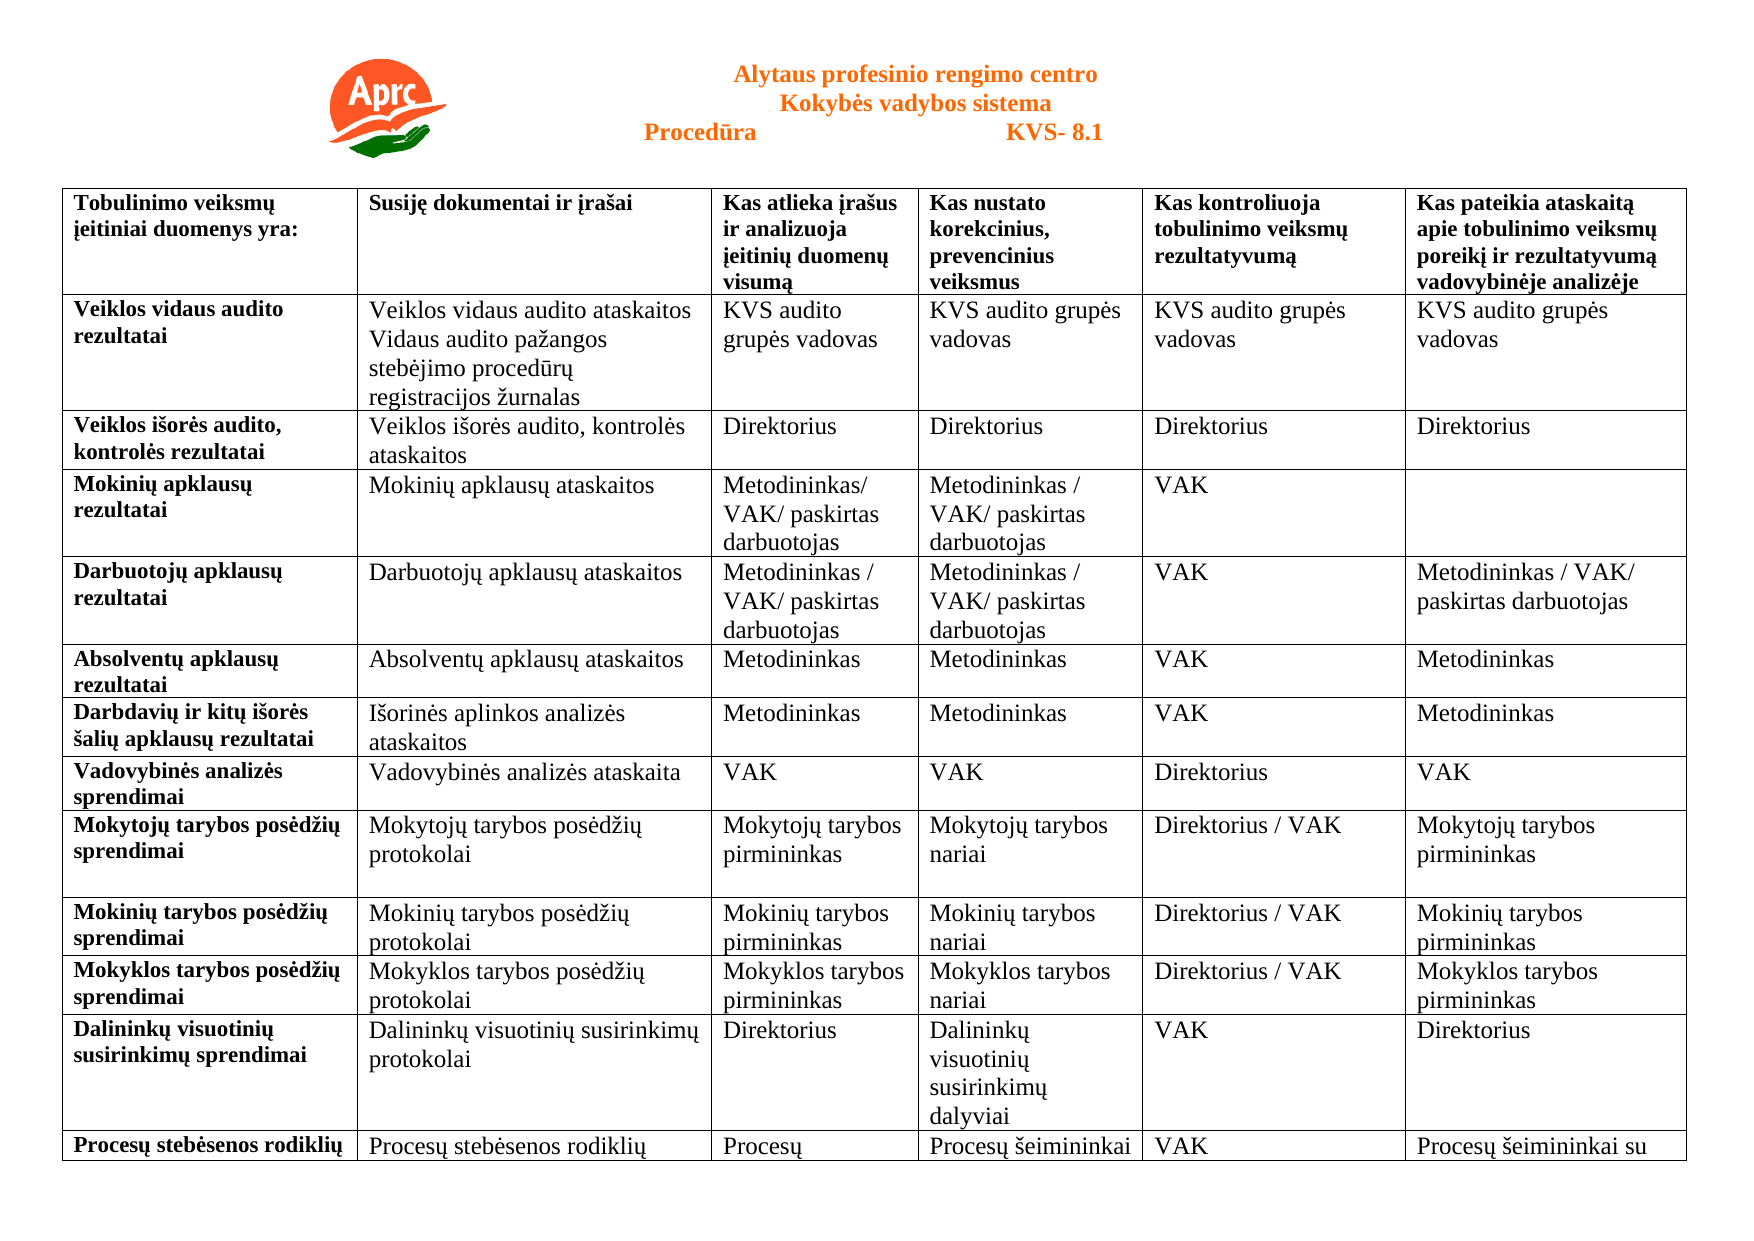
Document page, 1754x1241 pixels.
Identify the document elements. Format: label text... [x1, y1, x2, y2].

table_cell VAK [1143, 470, 1405, 556]
table_cell Veiklos išorės audito, kontrolės ataskaitos [358, 411, 711, 469]
table_cell Mokytojų tarybos posėdžių sprendimai [63, 811, 357, 897]
table_cell Mokinių tarybos posėdžių protokolai [358, 898, 711, 955]
table_cell Metodininkas [1406, 645, 1686, 697]
table_header Tobulinimo veiksmų įeitiniai duomenys yra: [63, 189, 357, 294]
table_cell VAK [1143, 698, 1405, 756]
table_cell Direktorius [1143, 411, 1405, 469]
table_cell Veiklos vidaus audito ataskaitos Vidaus audito pažangos stebėjimo procedūrų registracijos žurnalas [358, 295, 711, 410]
table_cell Metodininkas / VAK/ paskirtas darbuotojas [919, 557, 1142, 643]
table_cell KVS audito grupės vadovas [1406, 295, 1686, 410]
table_cell Mokinių tarybos pirmininkas [712, 898, 918, 955]
table_cell Direktorius [1406, 1015, 1686, 1130]
table_cell Metodininkas [919, 645, 1142, 697]
table_cell Mokinių tarybos pirmininkas [1406, 898, 1686, 955]
table_cell Vadovybinės analizės ataskaita [358, 757, 711, 809]
table_cell Mokyklos tarybos posėdžių protokolai [358, 956, 711, 1014]
table_cell KVS audito grupės vadovas [712, 295, 918, 410]
table_cell Direktorius [712, 411, 918, 469]
table_cell Direktorius [1143, 757, 1405, 809]
table_cell Mokinių apklausų rezultatai [63, 470, 357, 556]
table_cell Metodininkas [1406, 698, 1686, 756]
table_header Kas pateikia ataskaitą apie tobulinimo veiksmų poreikį ir rezultatyvumą vadovybinėje analizėje [1406, 189, 1686, 294]
table_cell Direktorius [919, 411, 1142, 469]
table_cell Metodininkas/ VAK/ paskirtas darbuotojas [712, 470, 918, 556]
table_cell Metodininkas / VAK/ paskirtas darbuotojas [712, 557, 918, 643]
table_cell Procesų šeimininkai su VAK [1406, 1131, 1686, 1160]
table_cell Metodininkas [712, 645, 918, 697]
table_cell Mokytojų tarybos posėdžių protokolai [358, 811, 711, 897]
table_header Kas atlieka įrašus ir analizuoja įeitinių duomenų visumą [712, 189, 918, 294]
table_cell Procesų stebėsenos rodiklių rezultatai duomenys [63, 1131, 357, 1160]
table_cell Direktorius [1406, 411, 1686, 469]
table_cell Metodininkas / VAK/ paskirtas darbuotojas [919, 470, 1142, 556]
table_cell VAK [1143, 1015, 1405, 1130]
table_cell Mokyklos tarybos posėdžių sprendimai [63, 956, 357, 1014]
picture [328, 59, 447, 160]
table_cell KVS audito grupės vadovas [1143, 295, 1405, 410]
table_cell Mokinių tarybos posėdžių sprendimai [63, 898, 357, 955]
table_cell Veiklos vidaus audito rezultatai [63, 295, 357, 410]
table_cell Metodininkas [712, 698, 918, 756]
table_cell Mokinių tarybos nariai [919, 898, 1142, 955]
table_cell Direktorius / VAK [1143, 956, 1405, 1014]
table_header Susiję dokumentai ir įrašai [358, 189, 711, 294]
table_cell Metodininkas / VAK/ paskirtas darbuotojas [1406, 557, 1686, 643]
table_cell Direktorius [712, 1015, 918, 1130]
table_cell Mokinių apklausų ataskaitos [358, 470, 711, 556]
table_cell Procesų šeimininkai [712, 1131, 918, 1160]
table_cell Dalininkų visuotinių susirinkimų protokolai [358, 1015, 711, 1130]
table_cell VAK [1143, 557, 1405, 643]
table_cell Mokyklos tarybos pirmininkas [712, 956, 918, 1014]
table_cell Direktorius / VAK [1143, 898, 1405, 955]
table_cell Mokytojų tarybos pirmininkas [712, 811, 918, 897]
table_cell Darbuotojų apklausų rezultatai [63, 557, 357, 643]
table_cell VAK [1406, 757, 1686, 809]
table_cell Direktorius / VAK [1143, 811, 1405, 897]
table_cell Dalininkų visuotinių susirinkimų sprendimai [63, 1015, 357, 1130]
table_cell Dalininkų visuotinių susirinkimų dalyviai [919, 1015, 1142, 1130]
table_cell Veiklos išorės audito, kontrolės rezultatai [63, 411, 357, 469]
table_cell [1406, 470, 1686, 556]
table_header Kas nustato korekcinius, prevencinius veiksmus [919, 189, 1142, 294]
table_cell Mokyklos tarybos nariai [919, 956, 1142, 1014]
table_cell Darbuotojų apklausų ataskaitos [358, 557, 711, 643]
table_cell Procesų šeimininkai [919, 1131, 1142, 1160]
table_cell KVS audito grupės vadovas [919, 295, 1142, 410]
table_cell VAK [919, 757, 1142, 809]
table_cell Vadovybinės analizės sprendimai [63, 757, 357, 809]
table_cell Mokytojų tarybos pirmininkas [1406, 811, 1686, 897]
table_cell Absolventų apklausų rezultatai [63, 645, 357, 697]
table_cell Absolventų apklausų ataskaitos [358, 645, 711, 697]
table_cell Darbdavių ir kitų išorės šalių apklausų rezultatai [63, 698, 357, 756]
table_cell Mokytojų tarybos nariai [919, 811, 1142, 897]
table_cell VAK [712, 757, 918, 809]
table_cell VAK [1143, 645, 1405, 697]
table_cell Procesų stebėsenos rodiklių rezultatų ataskaita [358, 1131, 711, 1160]
table_cell Metodininkas [919, 698, 1142, 756]
table_cell Išorinės aplinkos analizės ataskaitos [358, 698, 711, 756]
table_cell Mokyklos tarybos pirmininkas [1406, 956, 1686, 1014]
table_cell VAK [1143, 1131, 1405, 1160]
table_header Kas kontroliuoja tobulinimo veiksmų rezultatyvumą [1143, 189, 1405, 294]
